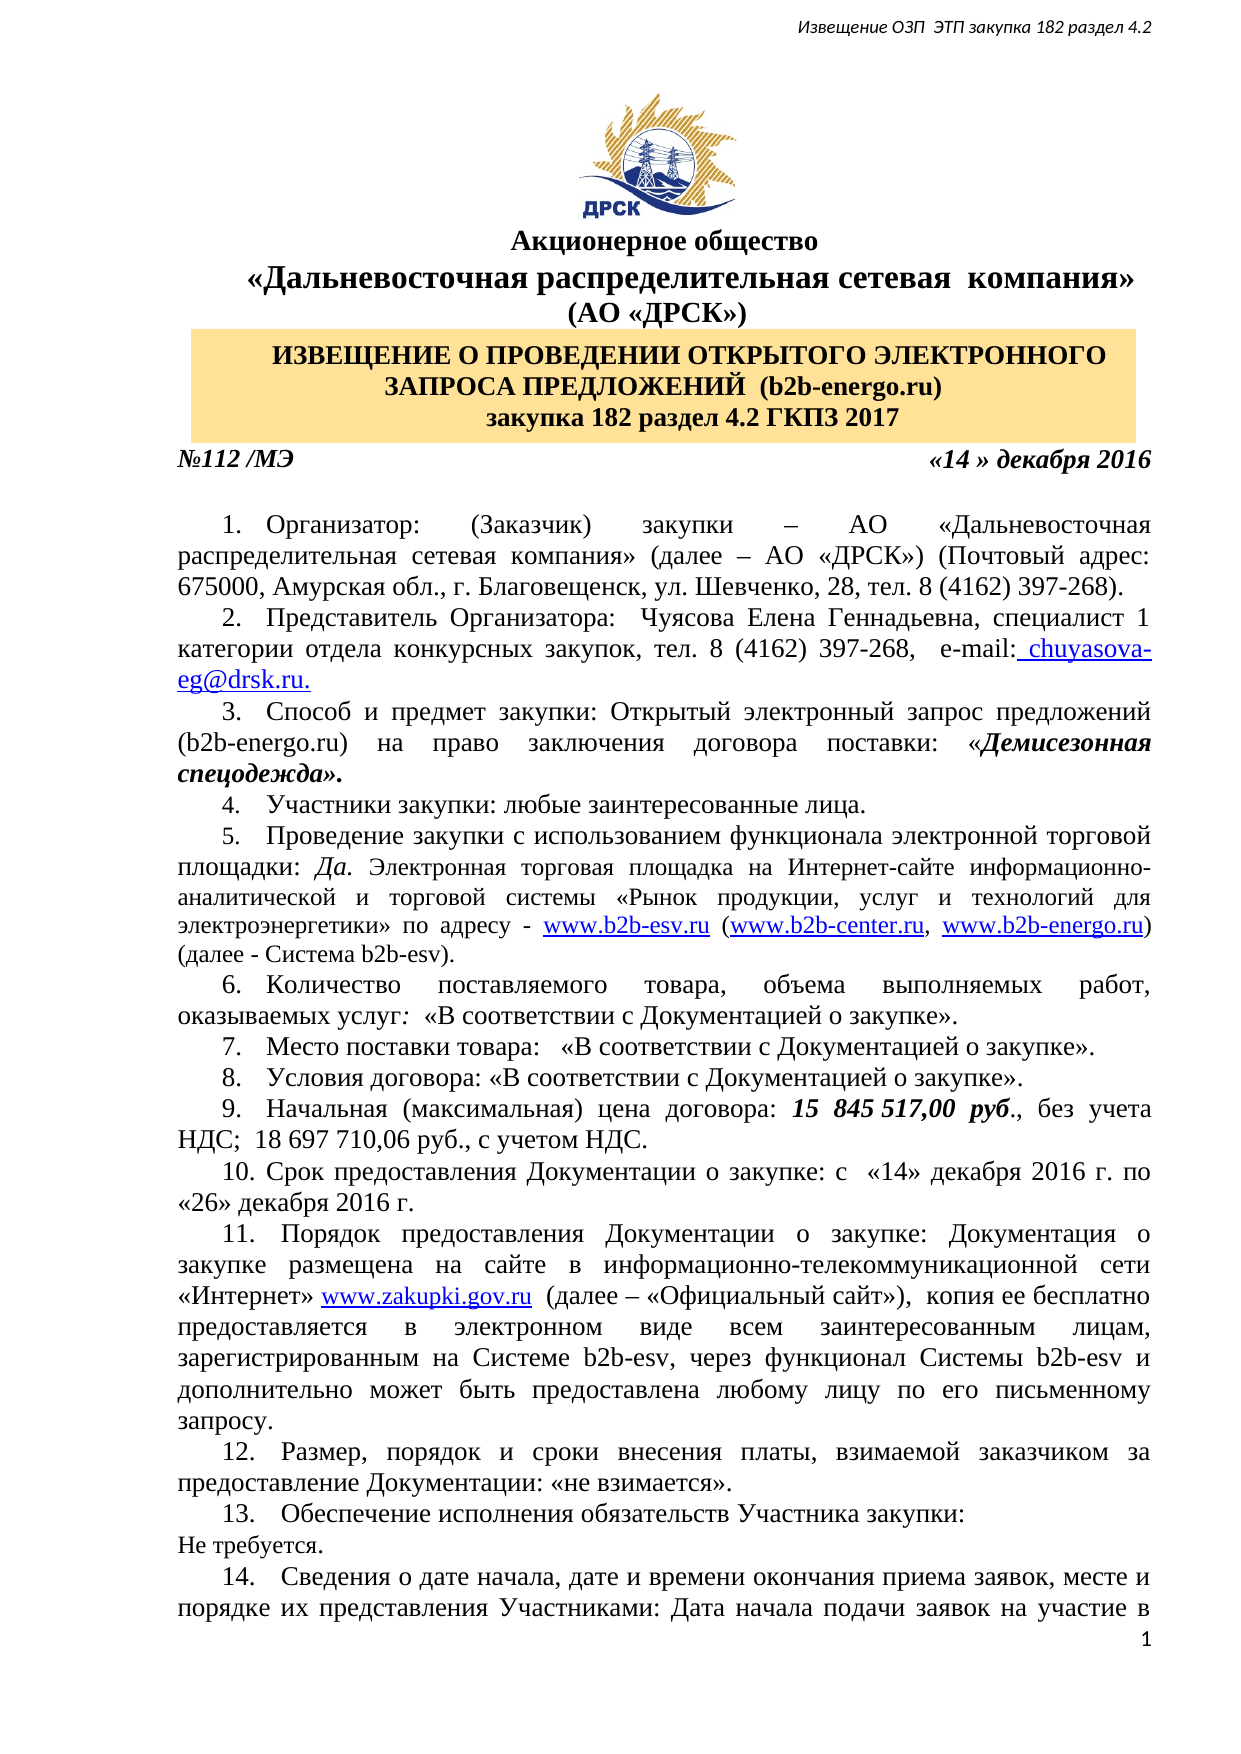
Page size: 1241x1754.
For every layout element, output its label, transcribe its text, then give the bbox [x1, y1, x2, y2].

list Обеспечение исполнения обязательств Участника закупки: Не требуется. [177, 1497, 1152, 1559]
list Организатор: (Заказчик) закупки – АО «Дальневосточная распределительная сетевая компания» (далее – АО «ДРСК») (Почтовый адрес: 675000, Амурская обл., г. Благовещенск, ул. Шевченко, 28, тел. 8 (4162) 397-268). [177, 508, 1152, 601]
list Условия договора: «В соответствии с Документацией о закупке». [177, 1061, 1152, 1092]
list Участники закупки: любые заинтересованные лица. [177, 788, 1152, 819]
text Акционерное общество [177, 223, 1137, 257]
list Начальная (максимальная) цена договора: 15 845 517,00 руб., без учета НДС; 18 697 710,06 руб., с учетом НДС. [177, 1092, 1152, 1155]
list Способ и предмет закупки: Открытый электронный запрос предложений (b2b-energo.ru) на право заключения договора поставки: «Демисезонная спецодежда». [177, 695, 1152, 788]
table_header ИЗВЕЩЕНИЕ О ПРОВЕДЕНИИ ОТКРЫТОГО ЭЛЕКТРОННОГО ЗАПРОСА ПРЕДЛОЖЕНИЙ (b2b-energo.ru) закупка 182 раздел 4.2 ГКПЗ 2017 [191, 329, 1136, 443]
list Представитель Организатора: Чуясова Елена Геннадьевна, специалист 1 категории отдела конкурсных закупок, тел. 8 (4162) 397-268, e-mail: chuyasova-eg@drsk.ru. [177, 601, 1152, 695]
picture [577, 93, 737, 224]
list Проведение закупки с использованием функционала электронной торговой площадки: Да. Электронная торговая площадка на Интернет-сайте информационно-аналитической и торговой системы «Рынок продукции, услуг и технологий для электроэнергетики» по адресу - www.b2b-esv.ru (www.b2b-center.ru, www.b2b-energo.ru) (далее - Система b2b-esv). [177, 819, 1152, 968]
text (АО «ДРСК») [177, 295, 1137, 329]
list Место поставки товара: «В соответствии с Документацией о закупке». [177, 1030, 1152, 1061]
list Порядок предоставления Документации о закупке: Документация о закупке размещена на сайте в информационно-телекоммуникационной сети «Интернет» www.zakupki.gov.ru (далее – «Официальный сайт»), копия ее бесплатно предоставляется в электронном виде всем заинтересованным лицам, зарегистрированным на Системе b2b-esv, через функционал Системы b2b-esv и дополнительно может быть предоставлена любому лицу по его письменному запросу. [177, 1217, 1152, 1435]
list Количество поставляемого товара, объема выполняемых работ, оказываемых услуг: «В соответствии с Документацией о закупке». [177, 968, 1152, 1030]
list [177, 1559, 1152, 1622]
table_header №112 /МЭ [166, 443, 664, 474]
list Размер, порядок и сроки внесения платы, взимаемой заказчиком за предоставление Документации: «не взимается». [177, 1435, 1152, 1497]
table_header «14 » декабря 2016 [664, 443, 1163, 474]
text «Дальневосточная распределительная сетевая компания» [177, 257, 1137, 295]
list Срок предоставления Документации о закупке: с «14» декабря 2016 г. по «26» декабря 2016 г. [177, 1155, 1152, 1217]
